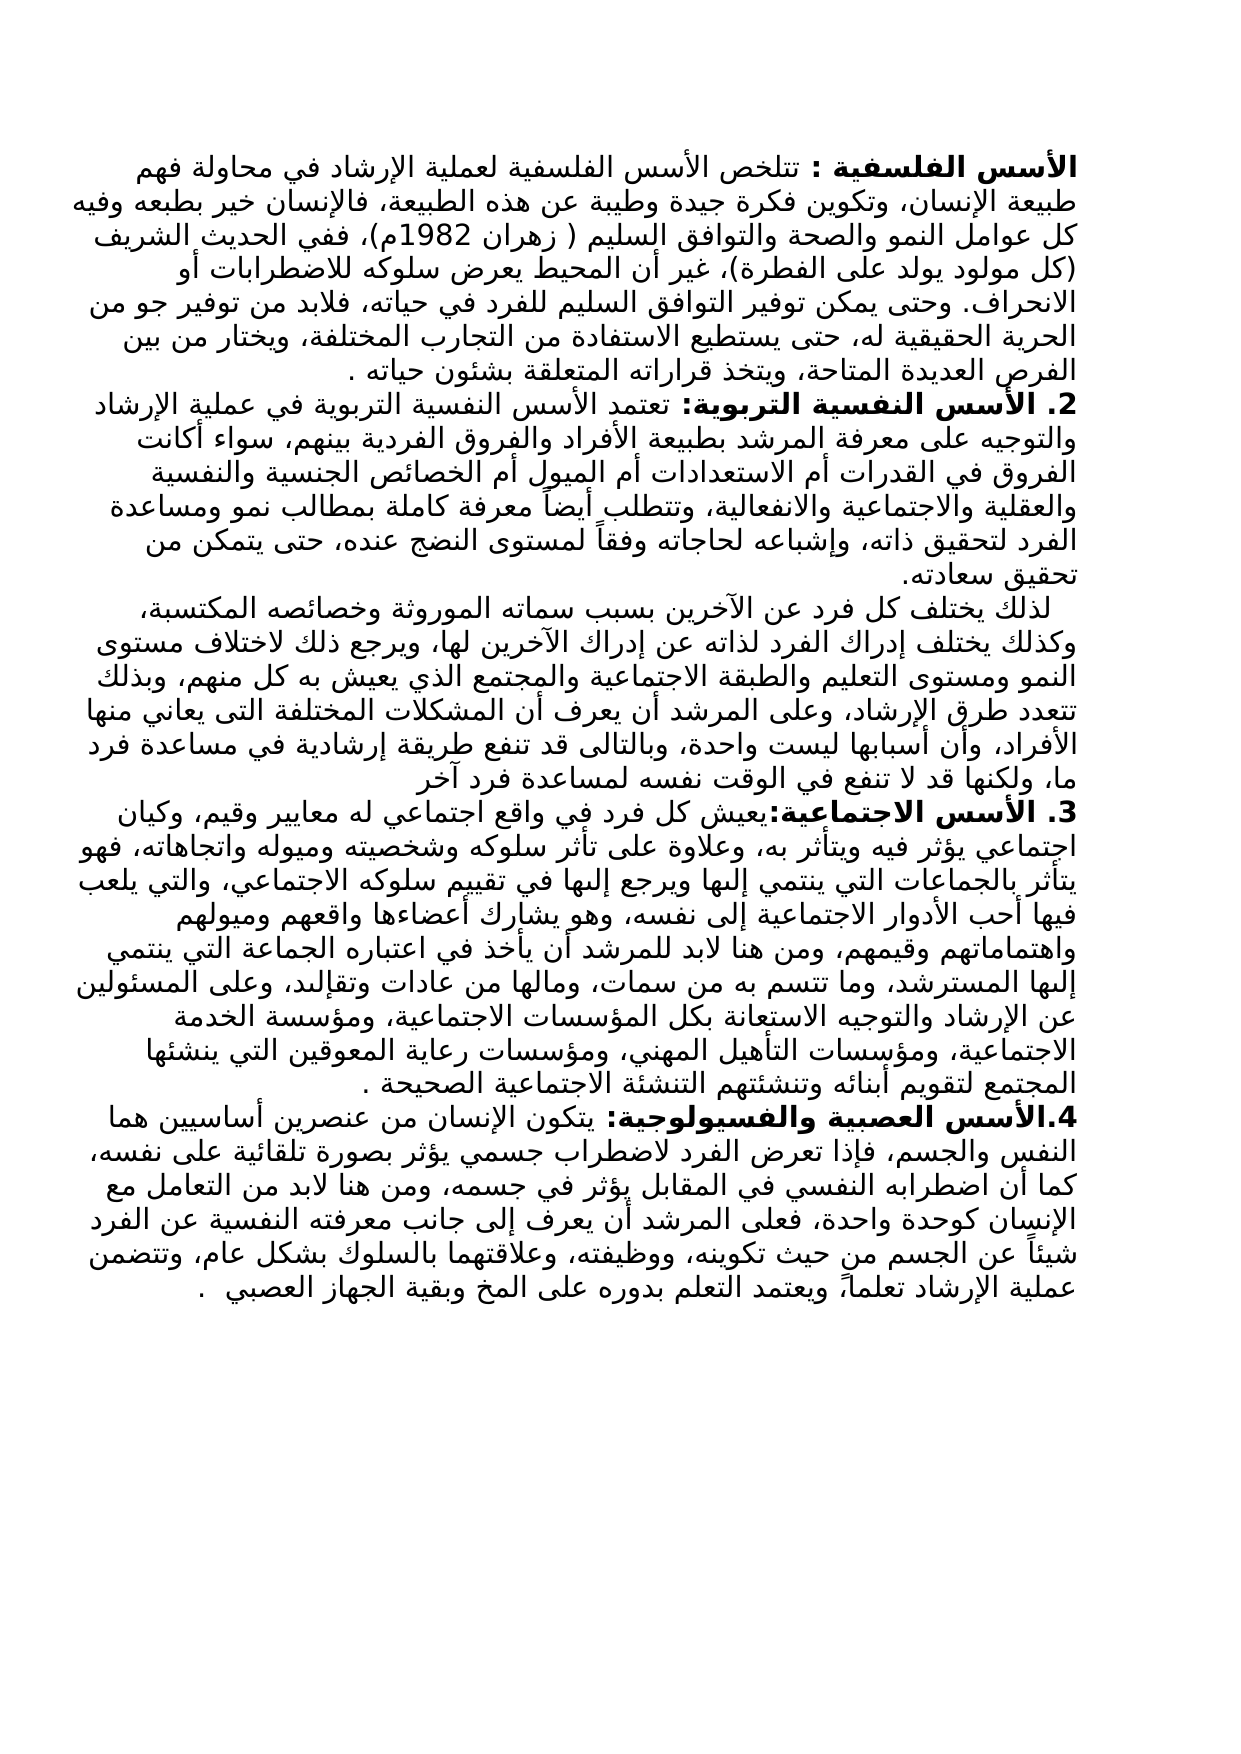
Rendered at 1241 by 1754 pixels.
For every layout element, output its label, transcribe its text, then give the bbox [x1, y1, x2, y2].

text لذلك يختلف كل فرد عن الآخرين بسبب سماته الموروثة وخصائصه المكتسبة، وكذلك يختلف إدراك الفرد لذاته عن إدراك الآخرين لها، ويرجع ذلك لاختلاف مستوى النمو ومستوى التعليم والطبقة الاجتماعية والمجتمع الذي يعيش به كل منهم، وبذلك تتعدد طرق الإرشاد، وعلى المرشد أن يعرف أن المشكلات المختلفة التى يعاني منها الأفراد، وأن أسبابها ليست واحدة، وبالتالى قد تنفع طريقة إرشادية في مساعدة فرد ما، ولكنها قد لا تنفع في الوقت نفسه لمساعدة فرد آخر [66, 591, 1078, 795]
text 4.الأسس العصبية والفسيولوجية: يتكون الإنسان من عنصرين أساسيين هما النفس والجسم، فإذا تعرض الفرد لاضطراب جسمي يؤثر بصورة تلقائية على نفسه، كما أن اضطرابه النفسي في المقابل يؤثر في جسمه، ومن هنا لابد من التعامل مع الإنسان كوحدة واحدة، فعلى المرشد أن يعرف إلى جانب معرفته النفسية عن الفرد شيئاً عن الجسم من حيث تكوينه، ووظيفته، وعلاقتهما بالسلوك بشكل عام، وتتضمن عملية الإرشاد تعلما،ً ويعتمد التعلم بدوره على المخ وبقية الجهاز العصبي . [66, 1101, 1078, 1304]
text الأسس الفلسفية : تتلخص الأسس الفلسفية لعملية الإرشاد في محاولة فهم طبيعة الإنسان، وتكوين فكرة جيدة وطيبة عن هذه الطبيعة، فالإنسان خير بطبعه وفيه كل عوامل النمو والصحة والتوافق السليم ( زهران 1982م)، ففي الحديث الشريف (كل مولود يولد على الفطرة)، غير أن المحيط يعرض سلوكه للاضطرابات أو الانحراف. وحتى يمكن توفير التوافق السليم للفرد في حياته، فلابد من توفير جو من الحرية الحقيقية له، حتى يستطيع الاستفادة من التجارب المختلفة، ويختار من بين الفرص العديدة المتاحة، ويتخذ قراراته المتعلقة بشئون حياته . [66, 150, 1078, 388]
text 2. الأسس النفسية التربوية: تعتمد الأسس النفسية التربوية في عملية الإرشاد والتوجيه على معرفة المرشد بطبيعة الأفراد والفروق الفردية بينهم، سواء أكانت الفروق في القدرات أم الاستعدادات أم الميول أم الخصائص الجنسية والنفسية والعقلية والاجتماعية والانفعالية، وتتطلب أيضاً معرفة كاملة بمطالب نمو ومساعدة الفرد لتحقيق ذاته، وإشباعه لحاجاته وفقاً لمستوى النضج عنده، حتى يتمكن من تحقيق سعادته. [66, 388, 1078, 591]
text 3. الأسس الاجتماعية:يعيش كل فرد في واقع اجتماعي له معايير وقيم، وكيان اجتماعي يؤثر فيه ويتأثر به، وعلاوة على تأثر سلوكه وشخصيته وميوله واتجاهاته، فهو يتأثر بالجماعات التي ينتمي إلىها ويرجع إلىها في تقييم سلوكه الاجتماعي، والتي يلعب فيها أحب الأدوار الاجتماعية إلى نفسه، وهو يشارك أعضاءها واقعهم وميولهم واهتماماتهم وقيمهم، ومن هنا لابد للمرشد أن يأخذ في اعتباره الجماعة التي ينتمي إلىها المسترشد، وما تتسم به من سمات، ومالها من عادات وتقإلىد، وعلى المسئولين عن الإرشاد والتوجيه الاستعانة بكل المؤسسات الاجتماعية، ومؤسسة الخدمة الاجتماعية، ومؤسسات التأهيل المهني، ومؤسسات رعاية المعوقين التي ينشئها المجتمع لتقويم أبنائه وتنشئتهم التنشئة الاجتماعية الصحيحة . [66, 795, 1078, 1101]
